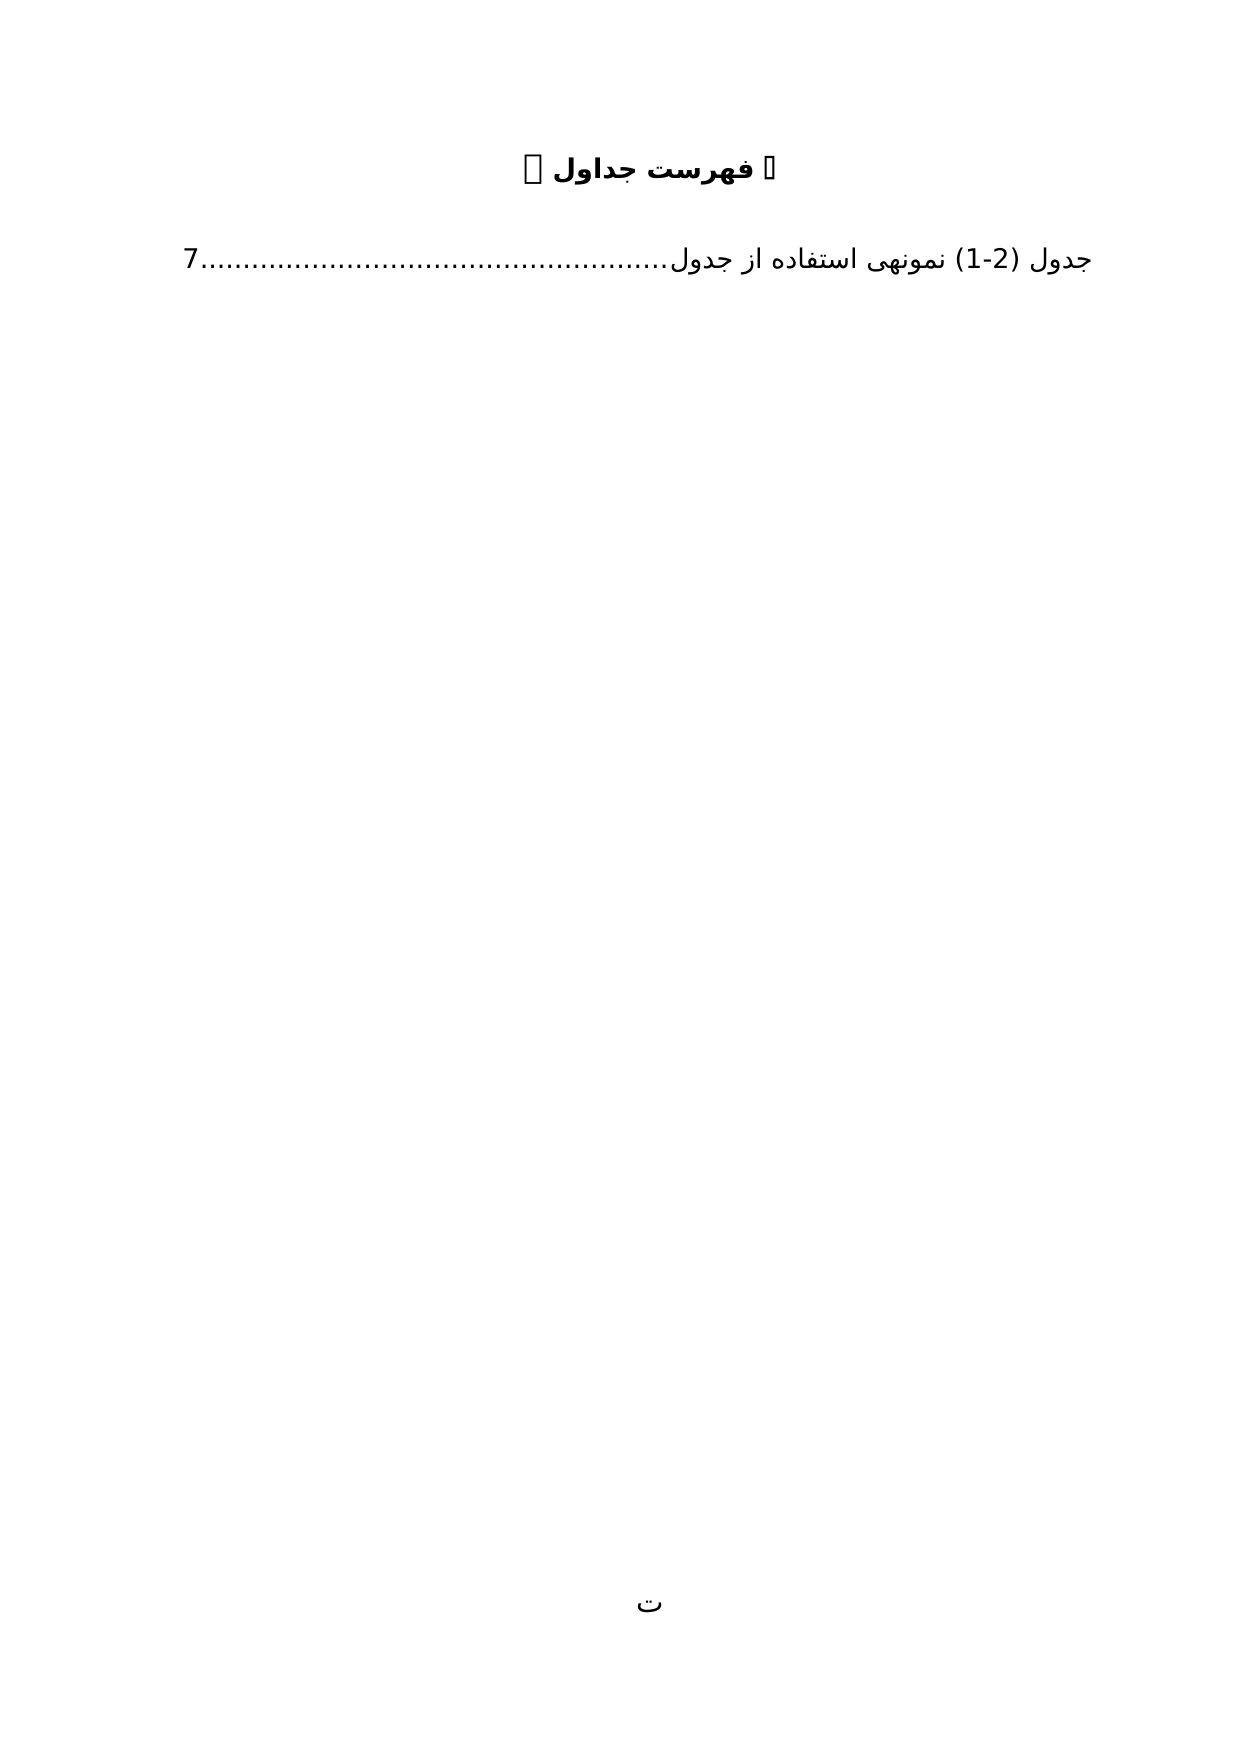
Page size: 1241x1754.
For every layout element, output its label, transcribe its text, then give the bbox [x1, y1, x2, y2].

text جدول (2-1) نمونهی استفاده از جدول 7 [207, 243, 1092, 275]
title فهرست جداول [207, 148, 1092, 187]
